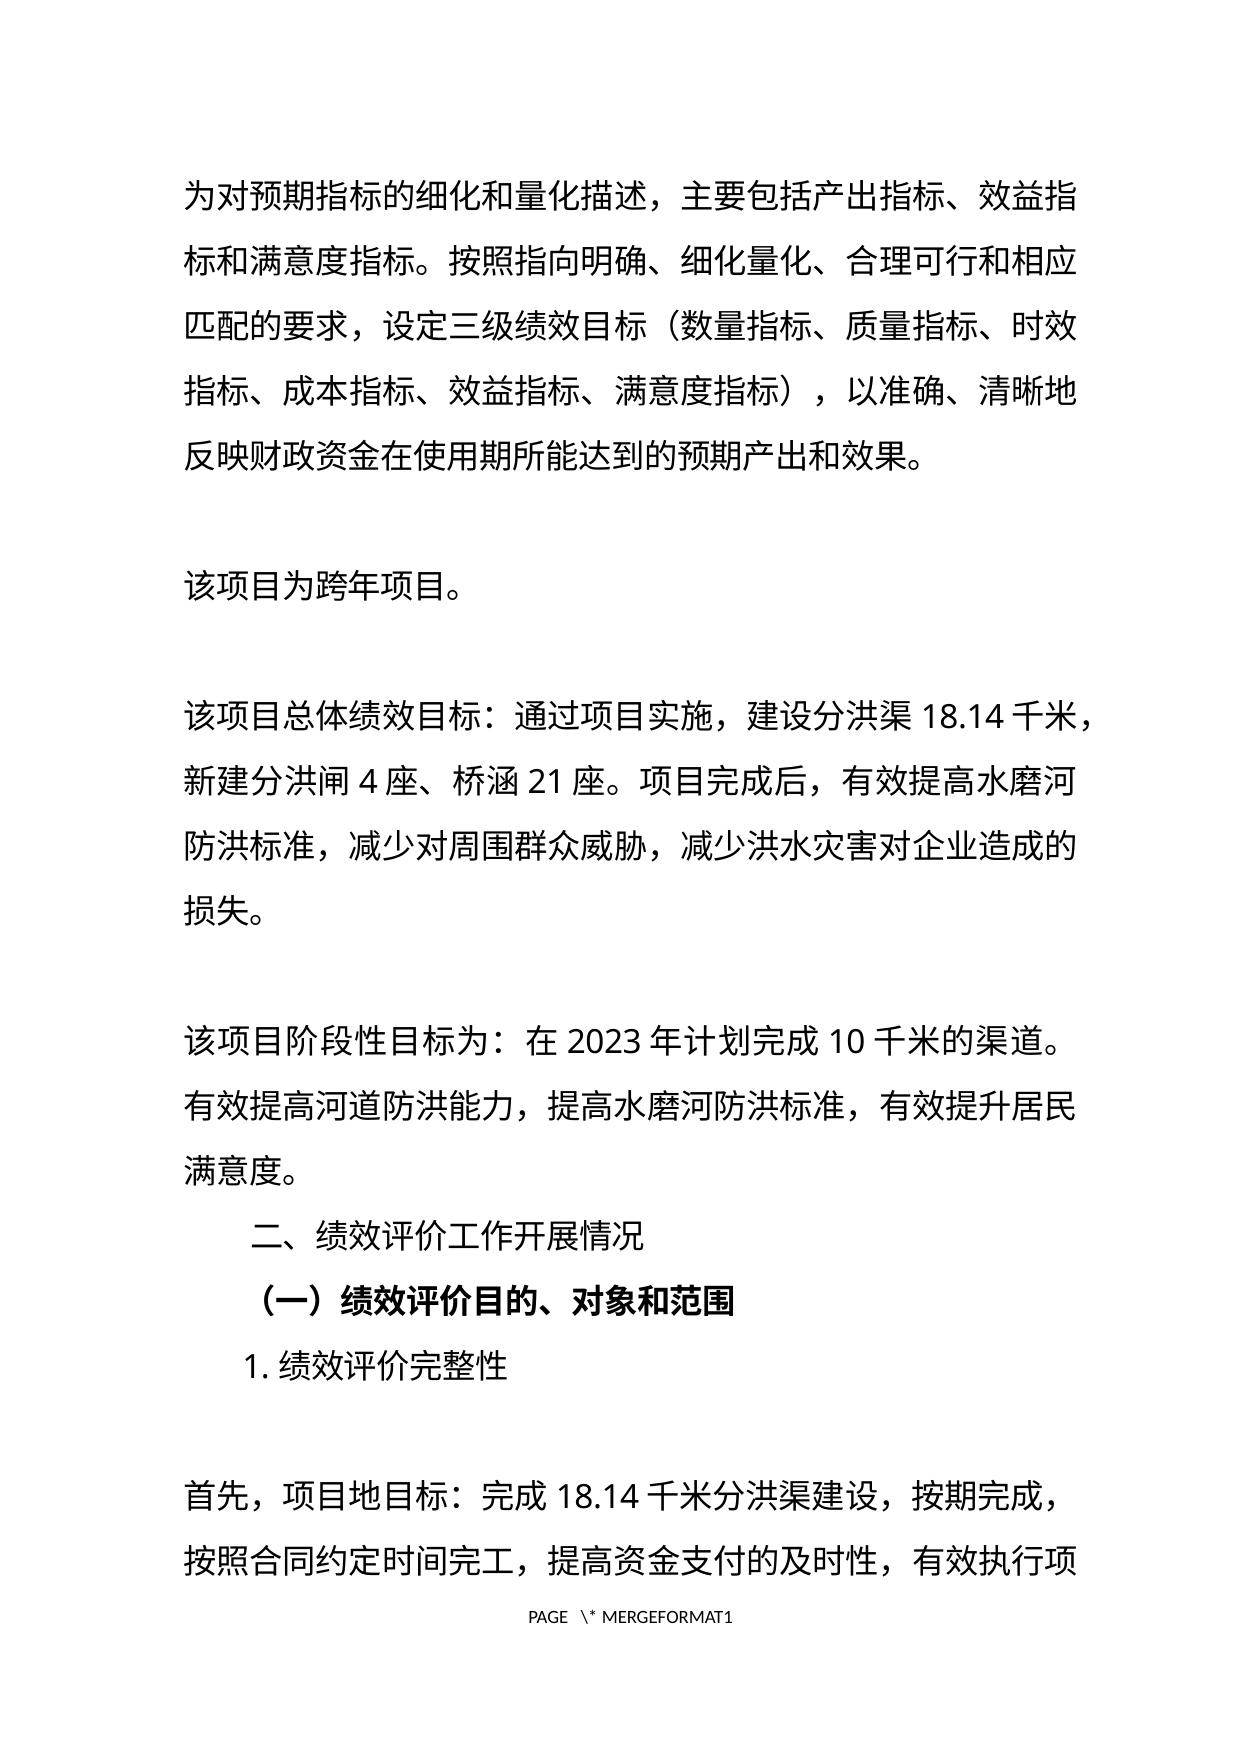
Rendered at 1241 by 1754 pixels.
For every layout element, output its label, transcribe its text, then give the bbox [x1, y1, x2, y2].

text 二、绩效评价工作开展情况 [183, 1202, 1078, 1267]
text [183, 162, 1078, 1202]
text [183, 1332, 1078, 1592]
text （一）绩效评价目的、对象和范围 [183, 1267, 1078, 1332]
